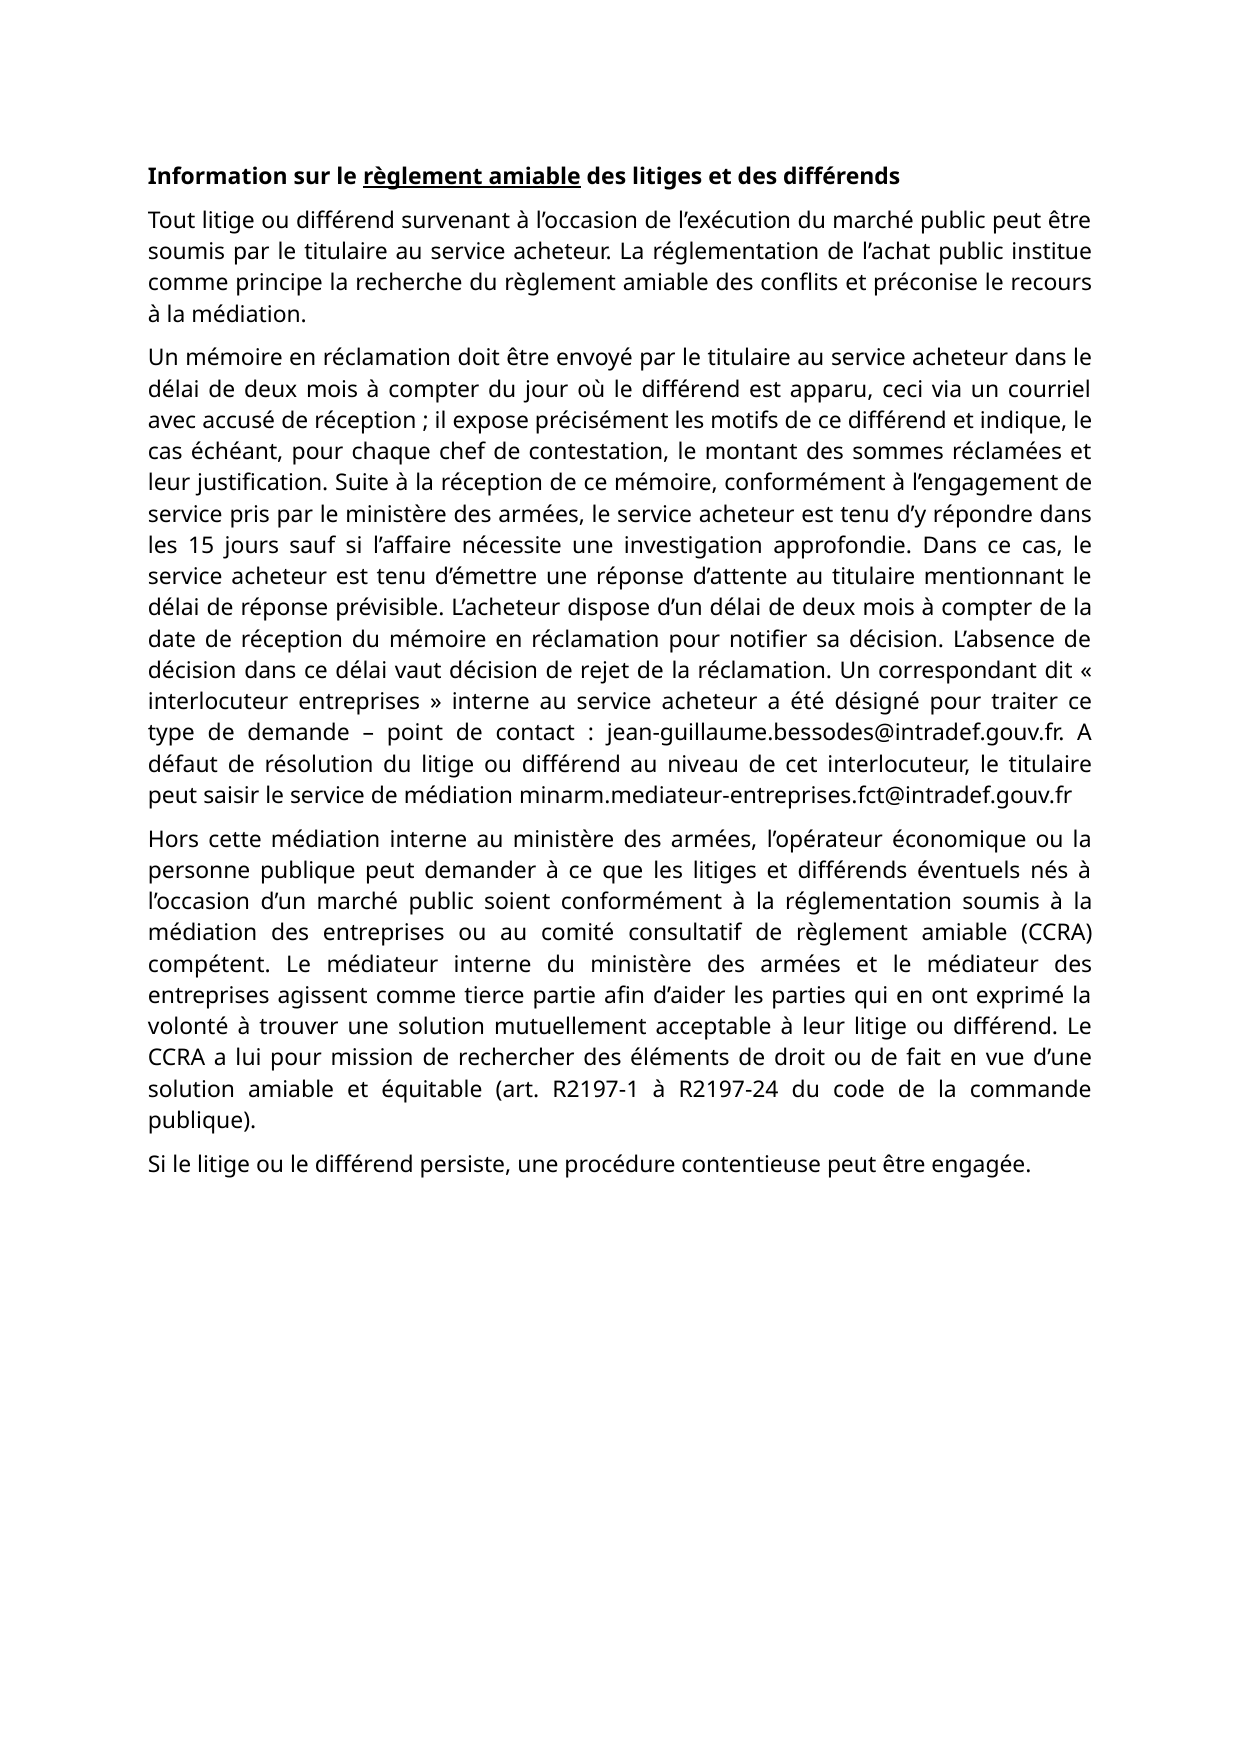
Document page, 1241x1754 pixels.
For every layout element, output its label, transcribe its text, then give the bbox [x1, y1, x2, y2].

text Tout litige ou différend survenant à l’occasion de l’exécution du marché public peut être soumis par le titulaire au service acheteur. La réglementation de l’achat public institue comme principe la recherche du règlement amiable des conflits et préconise le recours à la médiation. [148, 204, 1093, 329]
text Information sur le règlement amiable des litiges et des différends [148, 160, 1093, 191]
text Si le litige ou le différend persiste, une procédure contentieuse peut être engagée. [148, 1148, 1093, 1179]
text Un mémoire en réclamation doit être envoyé par le titulaire au service acheteur dans le délai de deux mois à compter du jour où le différend est apparu, ceci via un courriel avec accusé de réception ; il expose précisément les motifs de ce différend et indique, le cas échéant, pour chaque chef de contestation, le montant des sommes réclamées et leur justification. Suite à la réception de ce mémoire, conformément à l’engagement de service pris par le ministère des armées, le service acheteur est tenu d’y répondre dans les 15 jours sauf si l’affaire nécessite une investigation approfondie. Dans ce cas, le service acheteur est tenu d’émettre une réponse d’attente au titulaire mentionnant le délai de réponse prévisible. L’acheteur dispose d’un délai de deux mois à compter de la date de réception du mémoire en réclamation pour notifier sa décision. L’absence de décision dans ce délai vaut décision de rejet de la réclamation. Un correspondant dit « interlocuteur entreprises » interne au service acheteur a été désigné pour traiter ce type de demande – point de contact : jean-guillaume.bessodes@intradef.gouv.fr. A défaut de résolution du litige ou différend au niveau de cet interlocuteur, le titulaire peut saisir le service de médiation minarm.mediateur-entreprises.fct@intradef.gouv.fr [148, 341, 1093, 810]
text Hors cette médiation interne au ministère des armées, l’opérateur économique ou la personne publique peut demander à ce que les litiges et différends éventuels nés à l’occasion d’un marché public soient conformément à la réglementation soumis à la médiation des entreprises ou au comité consultatif de règlement amiable (CCRA) compétent. Le médiateur interne du ministère des armées et le médiateur des entreprises agissent comme tierce partie afin d’aider les parties qui en ont exprimé la volonté à trouver une solution mutuellement acceptable à leur litige ou différend. Le CCRA a lui pour mission de rechercher des éléments de droit ou de fait en vue d’une solution amiable et équitable (art. R2197-1 à R2197-24 du code de la commande publique). [148, 823, 1093, 1135]
